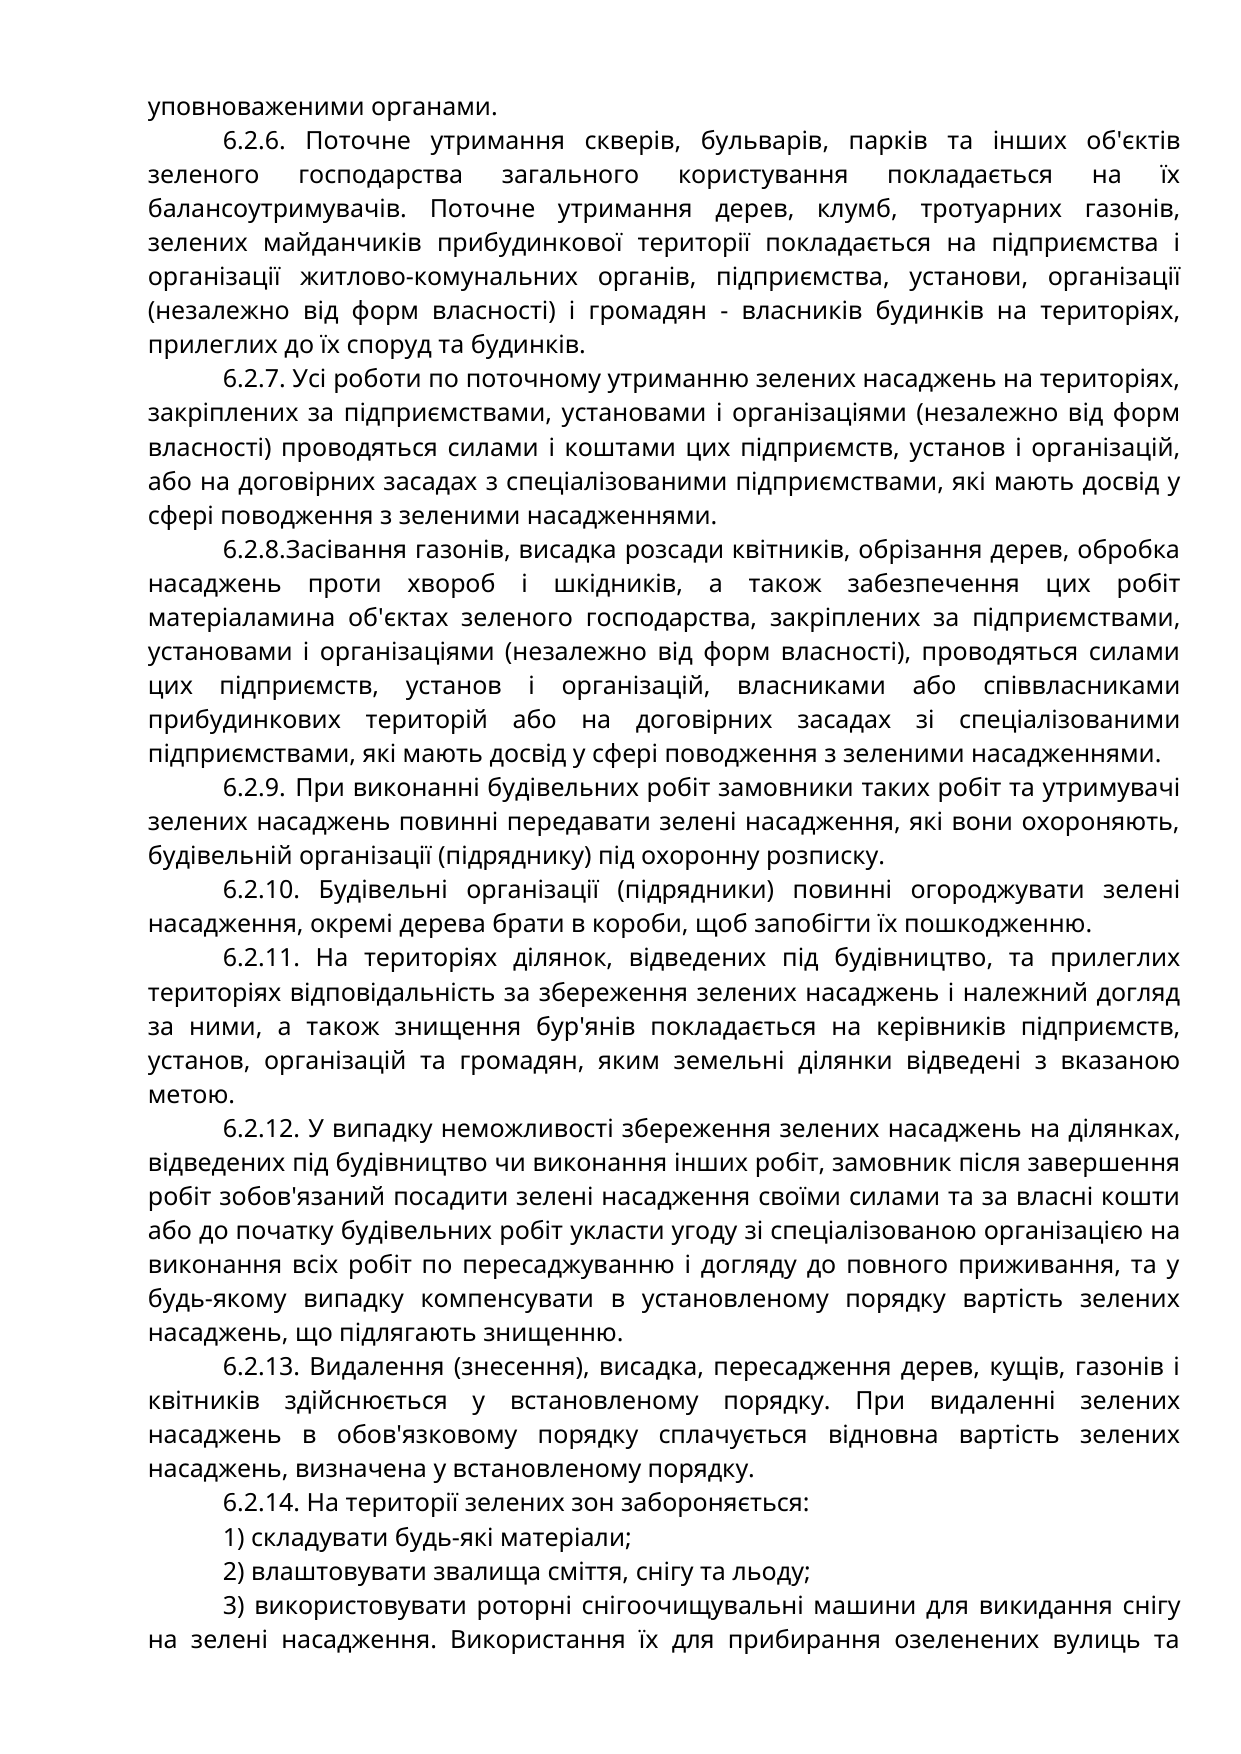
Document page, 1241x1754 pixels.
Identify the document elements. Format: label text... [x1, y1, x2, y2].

text 6.2.13. Видалення (знесення), висадка, пересадження дерев, кущів, газонів і квітників здійснюється у встановленому порядку. При видаленні зелених насаджень в обов'язковому порядку сплачується відновна вартість зелених насаджень, визначена у встановленому порядку. [148, 1349, 1181, 1485]
text 6.2.12. У випадку неможливості збереження зелених насаджень на ділянках, відведених під будівництво чи виконання інших робіт, замовник після завершення робіт зобов'язаний посадити зелені насадження своїми силами та за власні кошти або до початку будівельних робіт укласти угоду зі спеціалізованою організацією на виконання всіх робіт по пересаджуванню і догляду до повного приживання, та у будь-якому випадку компенсувати в установленому порядку вартість зелених насаджень, що підлягають знищенню. [148, 1110, 1181, 1349]
text 1) складувати будь-які матеріали; [148, 1519, 1181, 1553]
text 6.2.9. При виконанні будівельних робіт замовники таких робіт та утримувачі зелених насаджень повинні передавати зелені насадження, які вони охороняють, будівельній організації (підряднику) під охоронну розписку. [148, 770, 1181, 872]
text 6.2.11. На територіях ділянок, відведених під будівництво, та прилеглих територіях відповідальність за збереження зелених насаджень і належний догляд за ними, а також знищення бур'янів покладається на керівників підприємств, установ, організацій та громадян, яким земельні ділянки відведені з вказаною метою. [148, 940, 1181, 1110]
text 6.2.8.Засівання газонів, висадка розсади квітників, обрізання дерев, обробка насаджень проти хвороб і шкідників, а також забезпечення цих робіт матеріаламина об'єктах зеленого господарства, закріплених за підприємствами, установами і організаціями (незалежно від форм власності), проводяться силами цих підприємств, установ і організацій, власниками або співвласниками прибудинкових територій або на договірних засадах зі спеціалізованими підприємствами, які мають досвід у сфері поводження з зеленими насадженнями. [148, 531, 1181, 770]
text 6.2.6. Поточне утримання скверів, бульварів, парків та інших об'єктів зеленого господарства загального користування покладається на їх балансоутримувачів. Поточне утримання дерев, клумб, тротуарних газонів, зелених майданчиків прибудинкової території покладається на підприємства і організації житлово-комунальних органів, підприємства, установи, організації (незалежно від форм власності) і громадян - власників будинків на територіях, прилеглих до їх споруд та будинків. [148, 123, 1181, 361]
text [148, 88, 1181, 123]
text 2) влаштовувати звалища сміття, снігу та льоду; [148, 1553, 1181, 1587]
text 6.2.14. На території зелених зон забороняється: [148, 1485, 1181, 1519]
text 6.2.7. Усі роботи по поточному утриманню зелених насаджень на територіях, закріплених за підприємствами, установами і організаціями (незалежно від форм власності) проводяться силами і коштами цих підприємств, установ і організацій, або на договірних засадах з спеціалізованими підприємствами, які мають досвід у сфері поводження з зеленими насадженнями. [148, 361, 1181, 531]
text 6.2.10. Будівельні організації (підрядники) повинні огороджувати зелені насадження, окремі дерева брати в короби, щоб запобігти їх пошкодженню. [148, 872, 1181, 940]
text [148, 1587, 1181, 1655]
